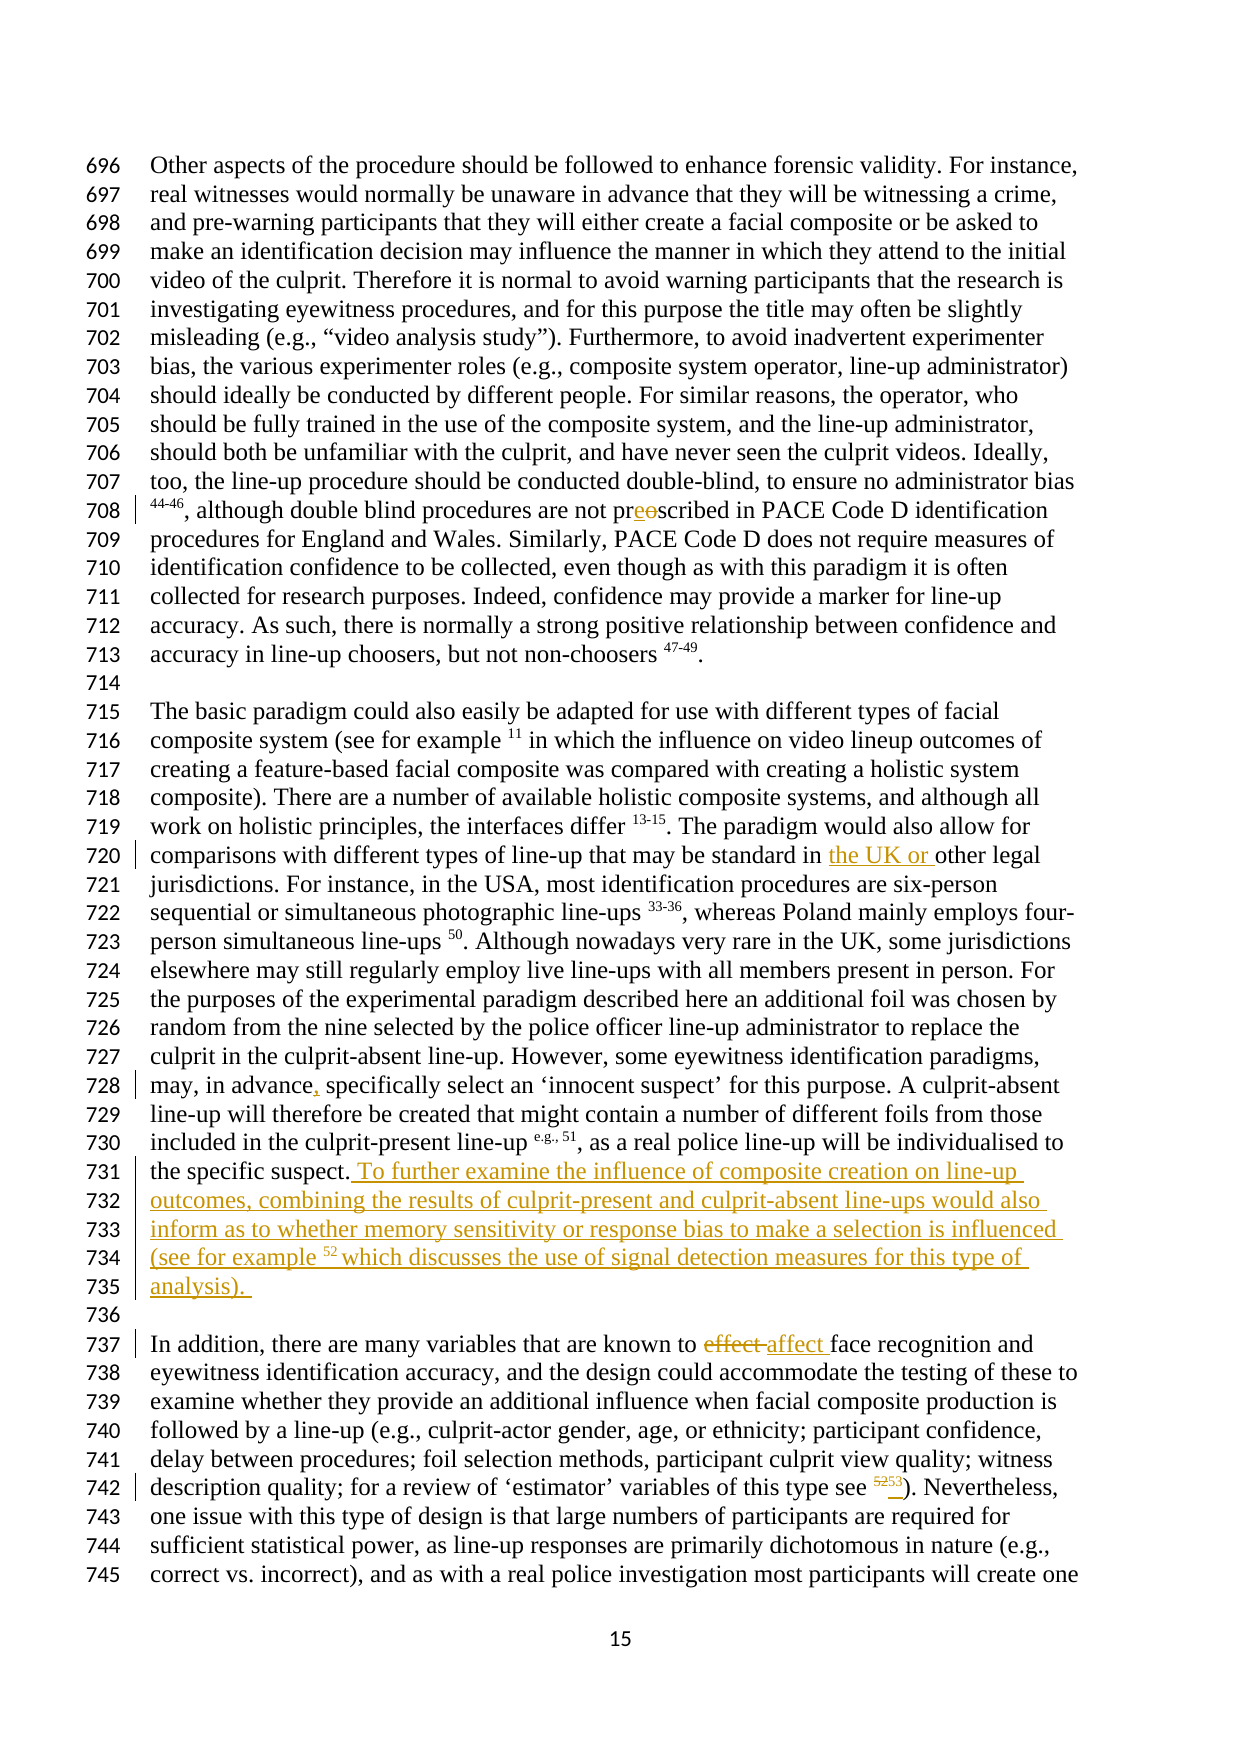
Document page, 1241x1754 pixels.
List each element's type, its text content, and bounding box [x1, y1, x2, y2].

text The basic paradigm could also easily be adapted for use with different types of facial composite system (see for example 11 in which the influence on video lineup outcomes of creating a feature-based facial composite was compared with creating a holistic system composite). There are a number of available holistic composite systems, and although all work on holistic principles, the interfaces differ 13-15. The paradigm would also allow for comparisons with different types of line-up that may be standard in other legal jurisdictions. For instance, in the USA, most identification procedures are six-person sequential or simultaneous photographic line-ups 33-36, whereas Poland mainly employs four-person simultaneous line-ups 50. Although nowadays very rare in the UK, some jurisdictions elsewhere may still regularly employ live line-ups with all members present in person. For the purposes of the experimental paradigm described here an additional foil was chosen by random from the nine selected by the police officer line-up administrator to replace the culprit in the culprit-absent line-up. However, some eyewitness identification paradigms, may, in advance specifically select an ‘innocent suspect’ for this purpose. A culprit-absent line-up will therefore be created that might contain a number of different foils from those included in the culprit-present line-up e.g., 51, as a real police line-up will be individualised to the specific suspect. [150, 696, 1090, 1300]
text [150, 1329, 1090, 1587]
text Other aspects of the procedure should be followed to enhance forensic validity. For instance, real witnesses would normally be unaware in advance that they will be witnessing a crime, and pre-warning participants that they will either create a facial composite or be asked to make an identification decision may influence the manner in which they attend to the initial video of the culprit. Therefore it is normal to avoid warning participants that the research is investigating eyewitness procedures, and for this purpose the title may often be slightly misleading (e.g., “video analysis study”). Furthermore, to avoid inadvertent experimenter bias, the various experimenter roles (e.g., composite system operator, line-up administrator) should ideally be conducted by different people. For similar reasons, the operator, who should be fully trained in the use of the composite system, and the line-up administrator, should both be unfamiliar with the culprit, and have never seen the culprit videos. Ideally, too, the line-up procedure should be conducted double-blind, to ensure no administrator bias 44-46, although double blind procedures are not prscribed in PACE Code D identification procedures for England and Wales. Similarly, PACE Code D does not require measures of identification confidence to be collected, even though as with this paradigm it is often collected for research purposes. Indeed, confidence may provide a marker for line-up accuracy. As such, there is normally a strong positive relationship between confidence and accuracy in line-up choosers, but not non-choosers 47-49. [150, 150, 1090, 667]
